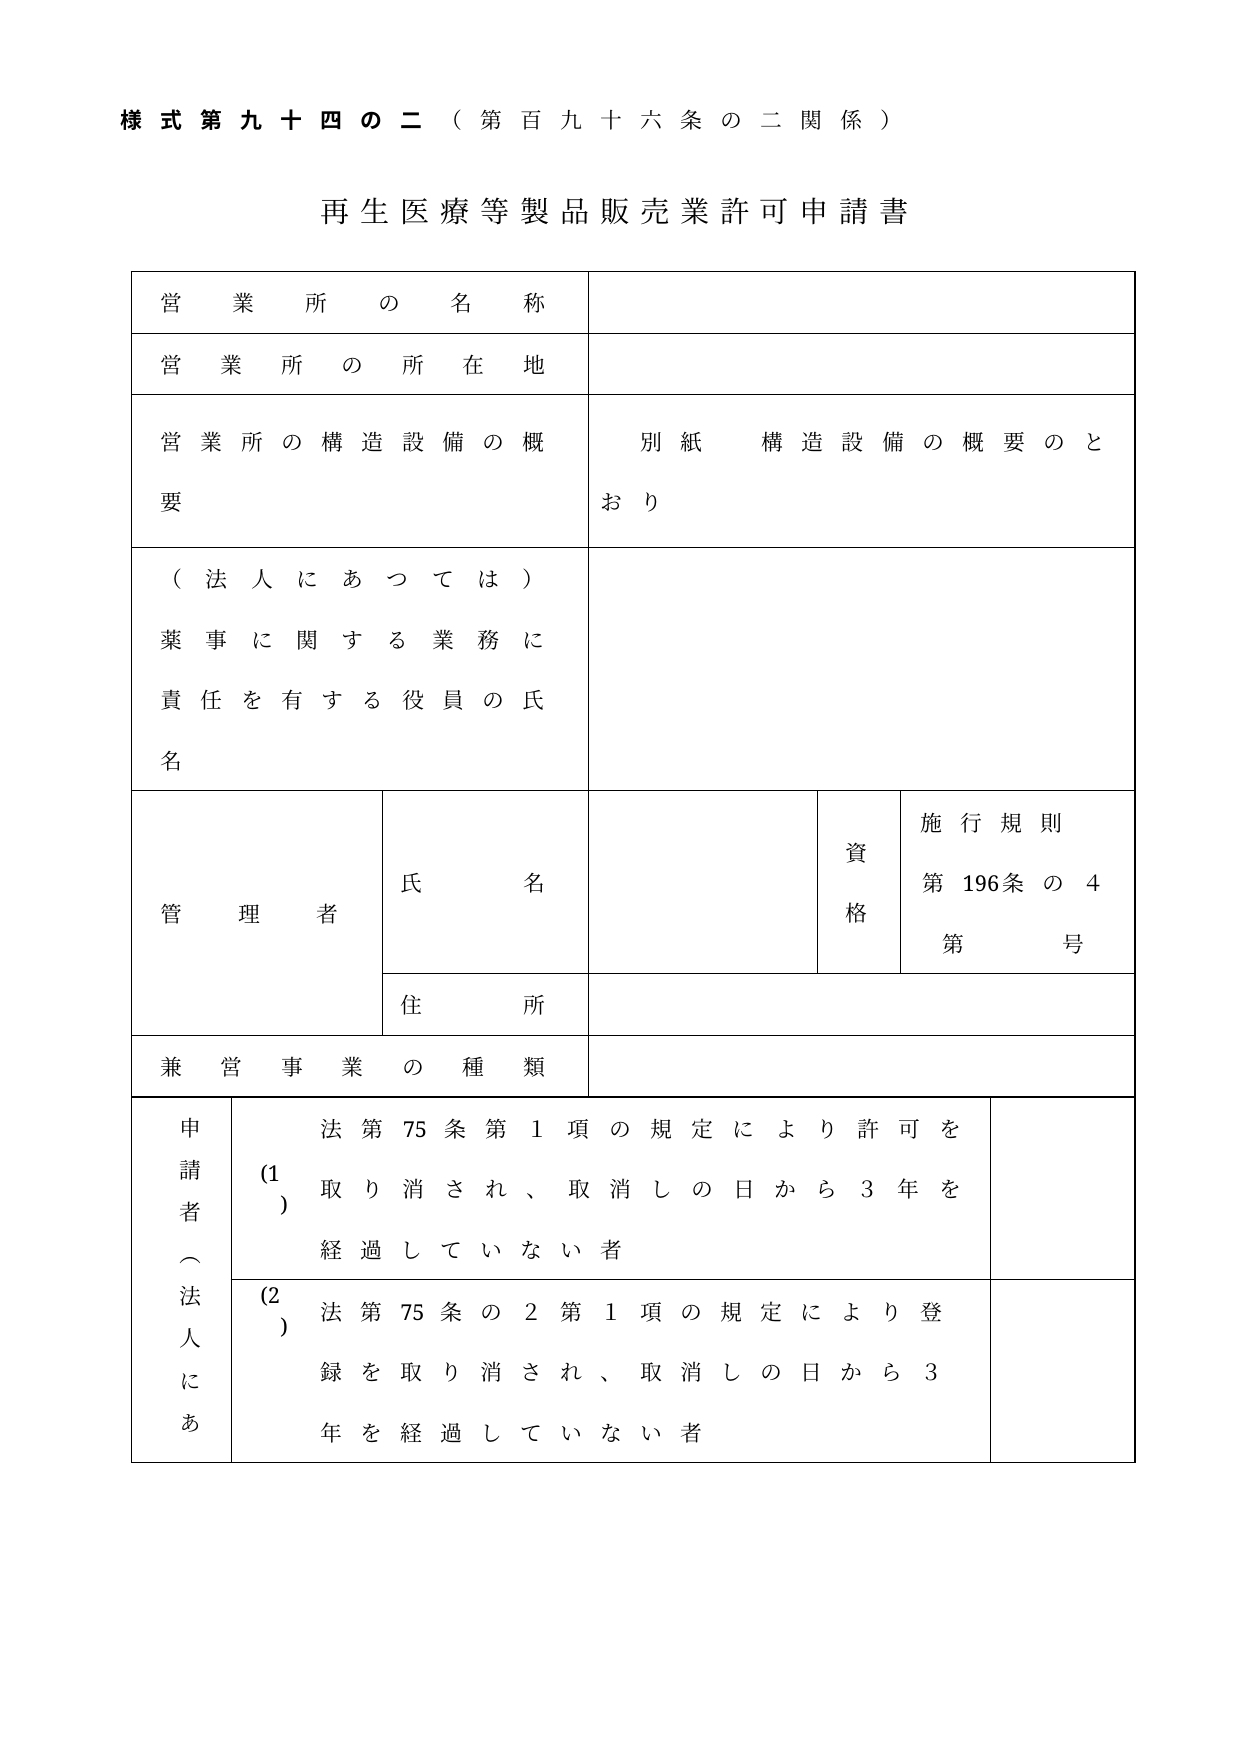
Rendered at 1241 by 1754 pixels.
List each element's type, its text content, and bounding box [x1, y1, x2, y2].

table_cell [589, 334, 1134, 394]
text 様式第九十四の二（第百九十六条の二関係） [120, 89, 1120, 149]
table_cell 施行規則 第196条の４第 号 [901, 791, 1134, 973]
text 再生医療等製品販売業許可申請書 [120, 180, 1120, 240]
table_cell 兼営事業の種類 [132, 1036, 588, 1096]
table_cell 住所 [383, 974, 588, 1035]
table_header [589, 272, 1134, 332]
table_cell (1) [232, 1098, 293, 1279]
table_cell [589, 1036, 1134, 1096]
table_cell [589, 791, 817, 973]
table_cell [991, 1280, 1134, 1462]
table_cell 法第75条第１項の規定により許可を取り消され、取消しの日から３年を経過していない者 [293, 1098, 990, 1279]
table_cell 資格 [818, 791, 900, 973]
table_cell 営業所の所在地 [132, 334, 588, 394]
table_cell [589, 974, 1134, 1035]
table_cell 法第75条の２第１項の規定により登録を取り消され、取消しの日から３年を経過していない者 [293, 1280, 990, 1462]
table_cell （法人にあつては） 薬事に関する業務に 責任を有する役員の氏名 [132, 548, 588, 790]
table_cell 管理者 [132, 791, 382, 1035]
table_cell 別紙 構造設備の概要のとおり [589, 395, 1134, 547]
table_cell 申請者（法人にあつては、薬事に関する業務に責任を有する役員を含む。）の欠格条項 [132, 1098, 231, 1462]
table_cell 氏名 [383, 791, 588, 973]
table_cell (2) [232, 1280, 293, 1462]
table_cell 営業所の構造設備の概要 [132, 395, 588, 547]
table_cell [589, 548, 1134, 790]
table_header 営業所の名称 [132, 272, 588, 332]
table_cell [991, 1098, 1134, 1279]
